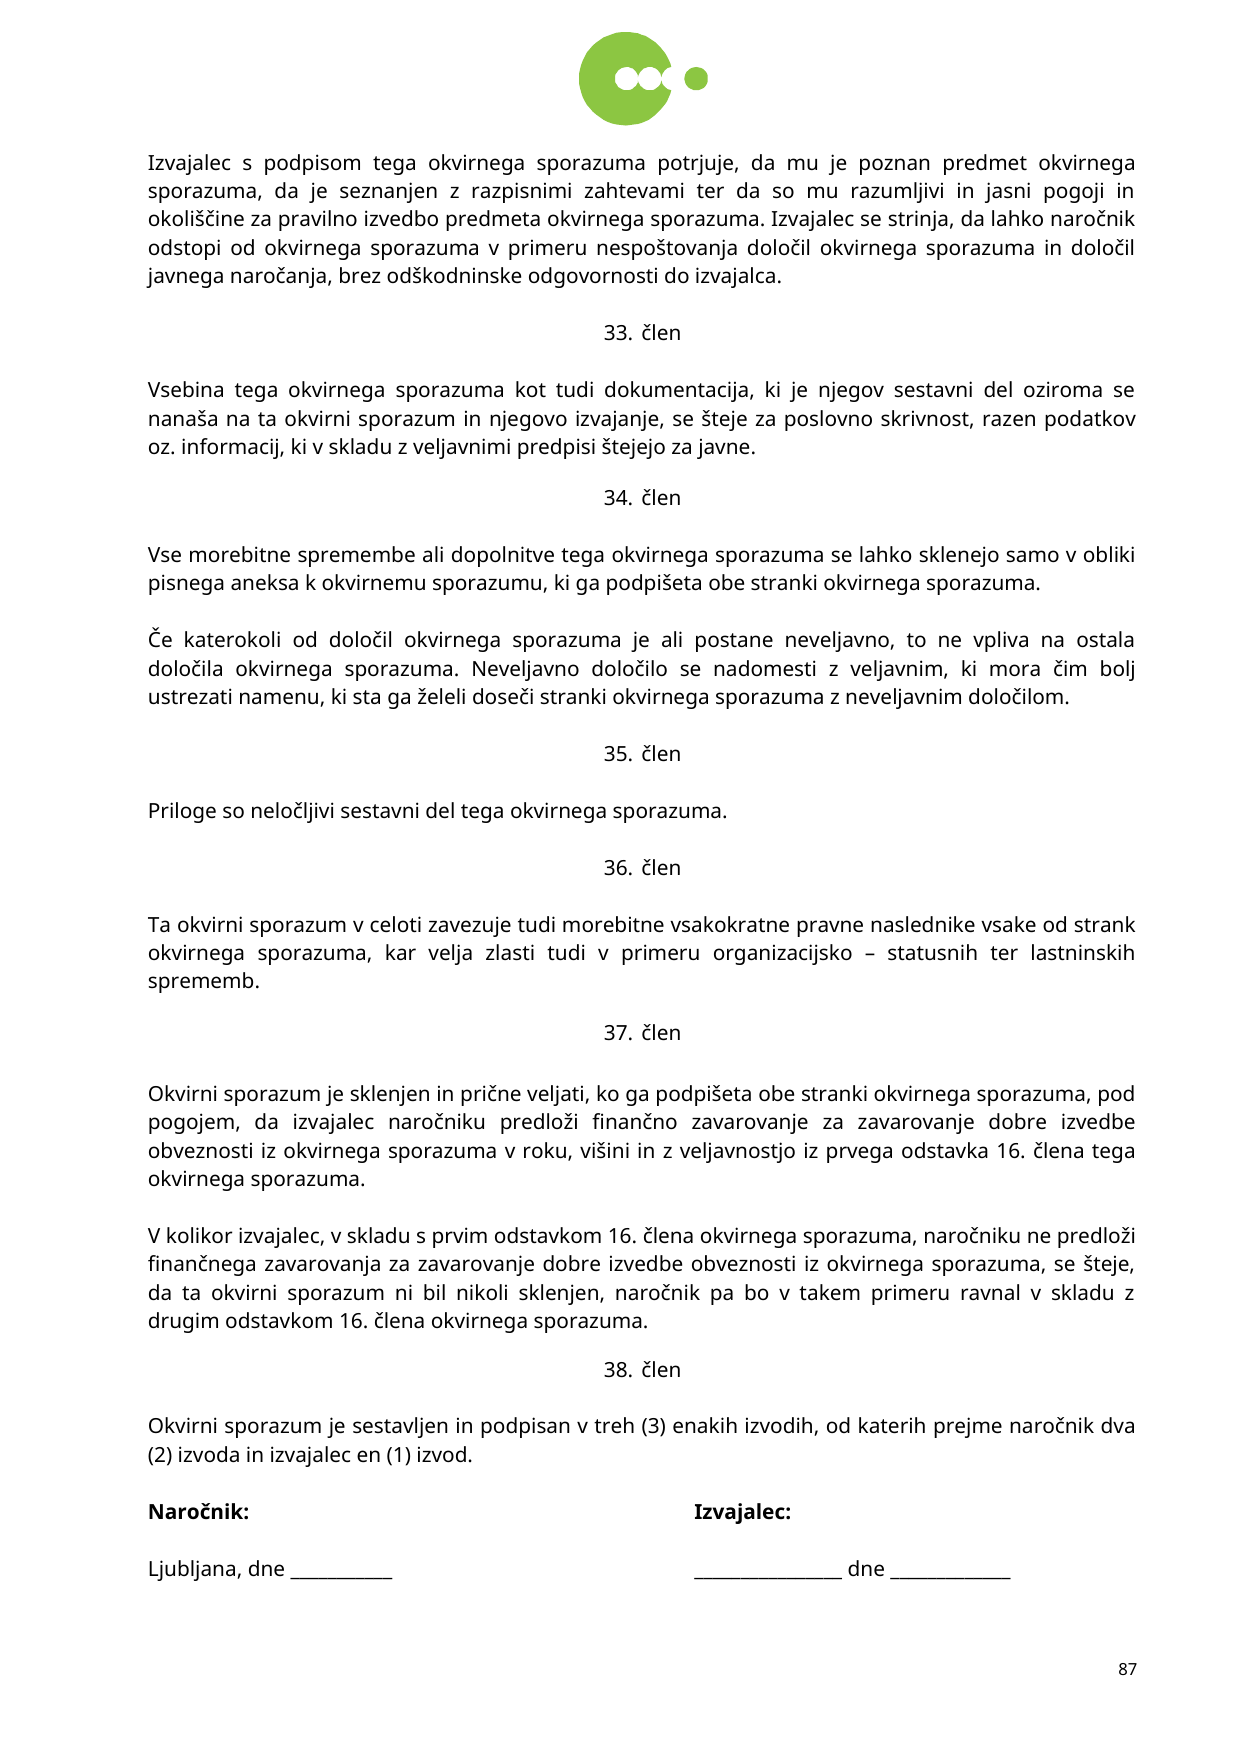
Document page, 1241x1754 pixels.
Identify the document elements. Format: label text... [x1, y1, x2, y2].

list člen [148, 853, 1137, 881]
list člen [148, 1355, 1137, 1383]
text Izvajalec s podpisom tega okvirnega sporazuma potrjuje, da mu je poznan predmet okvirnega sporazuma, da je seznanjen z razpisnimi zahtevami ter da so mu razumljivi in jasni pogoji in okoliščine za pravilno izvedbo predmeta okvirnega sporazuma. Izvajalec se strinja, da lahko naročnik odstopi od okvirnega sporazuma v primeru nespoštovanja določil okvirnega sporazuma in določil javnega naročanja, brez odškodninske odgovornosti do izvajalca. [148, 148, 1137, 290]
list člen [148, 483, 1137, 512]
text Okvirni sporazum je sklenjen in prične veljati, ko ga podpišeta obe stranki okvirnega sporazuma, pod pogojem, da izvajalec naročniku predloži finančno zavarovanje za zavarovanje dobre izvedbe obveznosti iz okvirnega sporazuma v roku, višini in z veljavnostjo iz prvega odstavka 16. člena tega okvirnega sporazuma. [148, 1079, 1137, 1193]
text Priloge so neločljivi sestavni del tega okvirnega sporazuma. [148, 796, 1137, 824]
text Če katerokoli od določil okvirnega sporazuma je ali postane neveljavno, to ne vpliva na ostala določila okvirnega sporazuma. Neveljavno določilo se nadomesti z veljavnim, ki mora čim bolj ustrezati namenu, ki sta ga želeli doseči stranki okvirnega sporazuma z neveljavnim določilom. [148, 625, 1137, 711]
text Ljubljana, dne ___________ ________________ dne _____________ [148, 1554, 1137, 1582]
list člen [148, 739, 1137, 768]
text Ta okvirni sporazum v celoti zavezuje tudi morebitne vsakokratne pravne naslednike vsake od strank okvirnega sporazuma, kar velja zlasti tudi v primeru organizacijsko – statusnih ter lastninskih sprememb. [148, 910, 1137, 995]
text Vsebina tega okvirnega sporazuma kot tudi dokumentacija, ki je njegov sestavni del oziroma se nanaša na ta okvirni sporazum in njegovo izvajanje, se šteje za poslovno skrivnost, razen podatkov oz. informacij, ki v skladu z veljavnimi predpisi štejejo za javne. [148, 375, 1137, 461]
text Vse morebitne spremembe ali dopolnitve tega okvirnega sporazuma se lahko sklenejo samo v obliki pisnega aneksa k okvirnemu sporazumu, ki ga podpišeta obe stranki okvirnega sporazuma. [148, 540, 1137, 597]
list člen [148, 1018, 1137, 1046]
text Naročnik: Izvajalec: [148, 1497, 1137, 1525]
text V kolikor izvajalec, v skladu s prvim odstavkom 16. člena okvirnega sporazuma, naročniku ne predloži finančnega zavarovanja za zavarovanje dobre izvedbe obveznosti iz okvirnega sporazuma, se šteje, da ta okvirni sporazum ni bil nikoli sklenjen, naročnik pa bo v takem primeru ravnal v skladu z drugim odstavkom 16. člena okvirnega sporazuma. [148, 1221, 1137, 1335]
list člen [148, 318, 1137, 347]
text Okvirni sporazum je sestavljen in podpisan v treh (3) enakih izvodih, od katerih prejme naročnik dva (2) izvoda in izvajalec en (1) izvod. [148, 1412, 1137, 1468]
